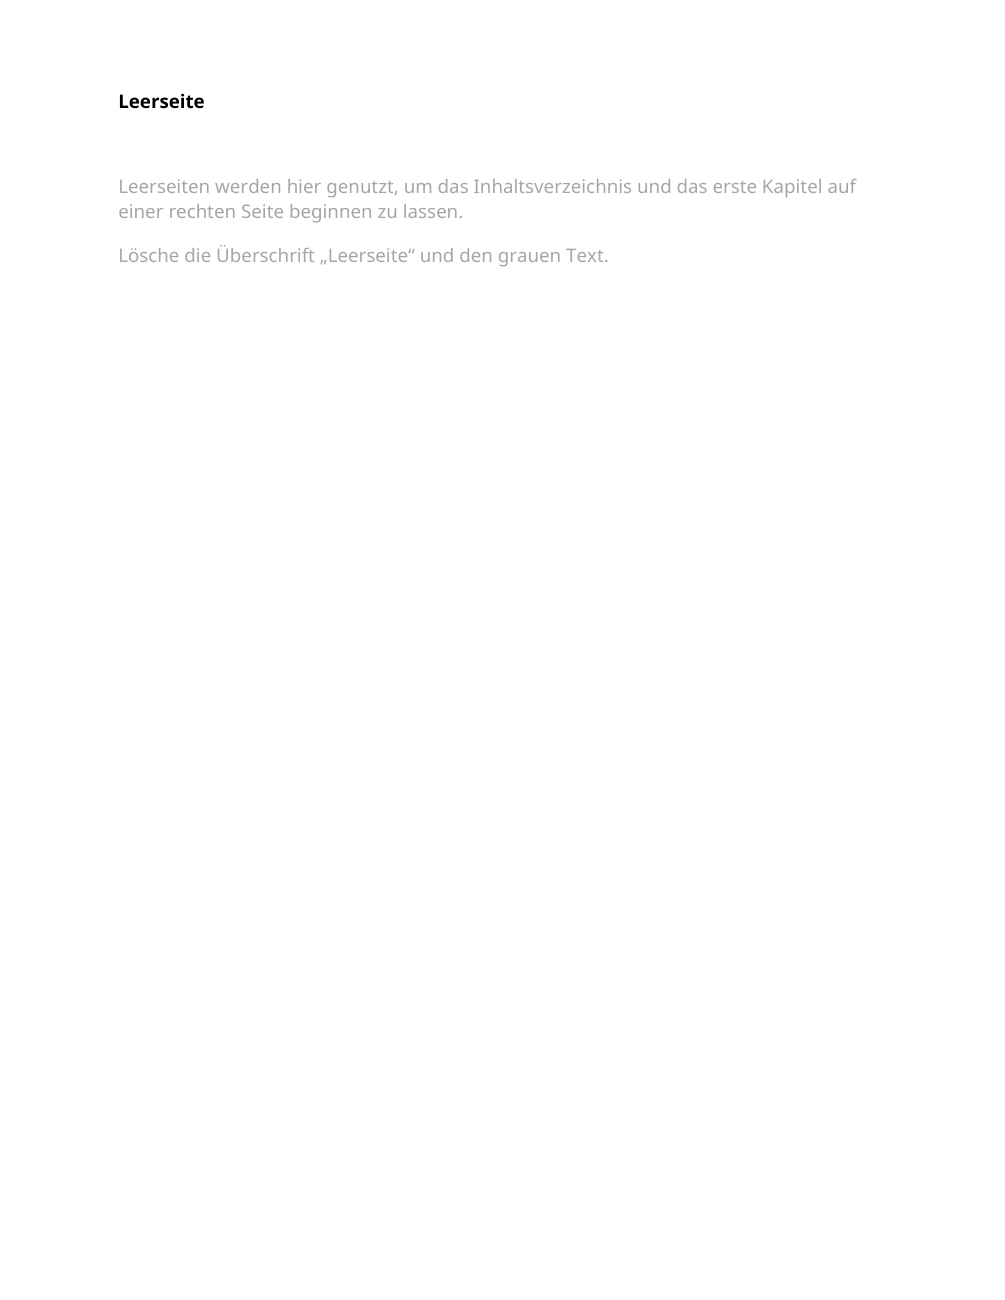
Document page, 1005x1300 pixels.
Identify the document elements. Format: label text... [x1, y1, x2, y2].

text Leerseiten werden hier genutzt, um das Inhaltsverzeichnis und das erste Kapitel auf einer rechten Seite beginnen zu lassen. [118, 173, 892, 224]
text Leerseite [118, 89, 892, 114]
text Lösche die Überschrift „Leerseite“ und den grauen Text. [118, 241, 892, 268]
